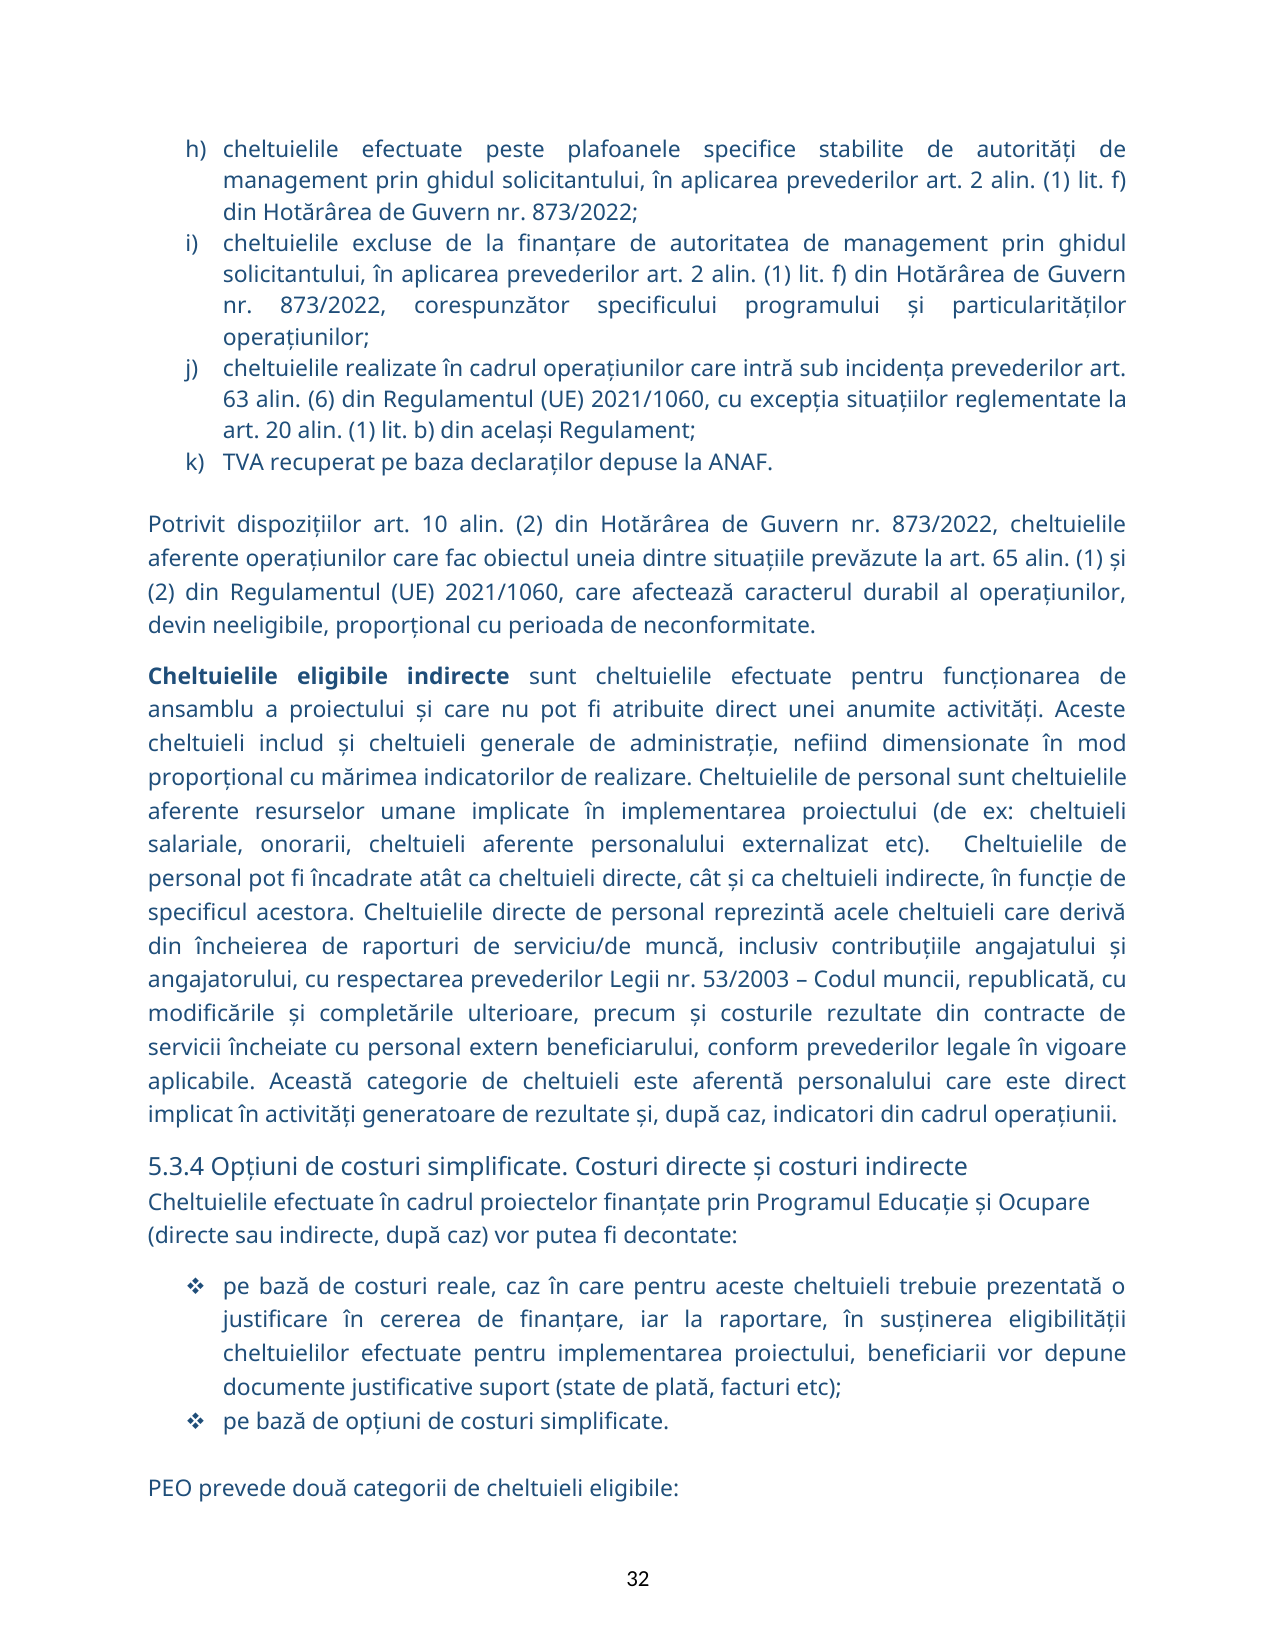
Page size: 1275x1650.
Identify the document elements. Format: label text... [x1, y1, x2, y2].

list pe bază de opțiuni de costuri simplificate. [185, 1405, 1127, 1436]
list TVA recuperat pe baza declaraților depuse la ANAF. [185, 445, 1127, 477]
list cheltuielile realizate în cadrul operațiunilor care intră sub incidența prevederilor art. 63 alin. (6) din Regulamentul (UE) 2021/1060, cu excepția situațiilor reglementate la art. 20 alin. (1) lit. b) din același Regulament; [185, 352, 1127, 445]
text Potrivit dispozițiilor art. 10 alin. (2) din Hotărârea de Guvern nr. 873/2022, cheltuielile aferente operațiunilor care fac obiectul uneia dintre situațiile prevăzute la art. 65 alin. (1) și (2) din Regulamentul (UE) 2021/1060, care afectează caracterul durabil al operațiunilor, devin neeligibile, proporțional cu perioada de neconformitate. [148, 508, 1127, 640]
list cheltuielile efectuate peste plafoanele specifice stabilite de autorități de management prin ghidul solicitantului, în aplicarea prevederilor art. 2 alin. (1) lit. f) din Hotărârea de Guvern nr. 873/2022; [185, 133, 1127, 227]
subtitle 5.3.4 Opțiuni de costuri simplificate. Costuri directe și costuri indirecte [148, 1149, 1127, 1183]
text PEO prevede două categorii de cheltuieli eligibile: [148, 1472, 1127, 1503]
text Cheltuielile eligibile indirecte sunt cheltuielile efectuate pentru funcționarea de ansamblu a proiectului și care nu pot fi atribuite direct unei anumite activități. Aceste cheltuieli includ și cheltuieli generale de administrație, nefiind dimensionate în mod proporțional cu mărimea indicatorilor de realizare. Cheltuielile de personal sunt cheltuielile aferente resurselor umane implicate în implementarea proiectului (de ex: cheltuieli salariale, onorarii, cheltuieli aferente personalului externalizat etc). Cheltuielile de personal pot fi încadrate atât ca cheltuieli directe, cât și ca cheltuieli indirecte, în funcție de specificul acestora. Cheltuielile directe de personal reprezintă acele cheltuieli care derivă din încheierea de raporturi de serviciu/de muncă, inclusiv contribuțiile angajatului și angajatorului, cu respectarea prevederilor Legii nr. 53/2003 – Codul muncii, republicată, cu modificările și completările ulterioare, precum și costurile rezultate din contracte de servicii încheiate cu personal extern beneficiarului, conform prevederilor legale în vigoare aplicabile. Această categorie de cheltuieli este aferentă personalului care este direct implicat în activități generatoare de rezultate și, după caz, indicatori din cadrul operațiunii. [148, 659, 1127, 1129]
list pe bază de costuri reale, caz în care pentru aceste cheltuieli trebuie prezentată o justificare în cererea de finanțare, iar la raportare, în susținerea eligibilității cheltuielilor efectuate pentru implementarea proiectului, beneficiarii vor depune documente justificative suport (state de plată, facturi etc); [185, 1270, 1127, 1402]
list cheltuielile excluse de la finanțare de autoritatea de management prin ghidul solicitantului, în aplicarea prevederilor art. 2 alin. (1) lit. f) din Hotărârea de Guvern nr. 873/2022, corespunzător specificului programului și particularităților operațiunilor; [185, 227, 1127, 352]
text Cheltuielile efectuate în cadrul proiectelor finanțate prin Programul Educație și Ocupare (directe sau indirecte, după caz) vor putea fi decontate: [148, 1186, 1127, 1251]
